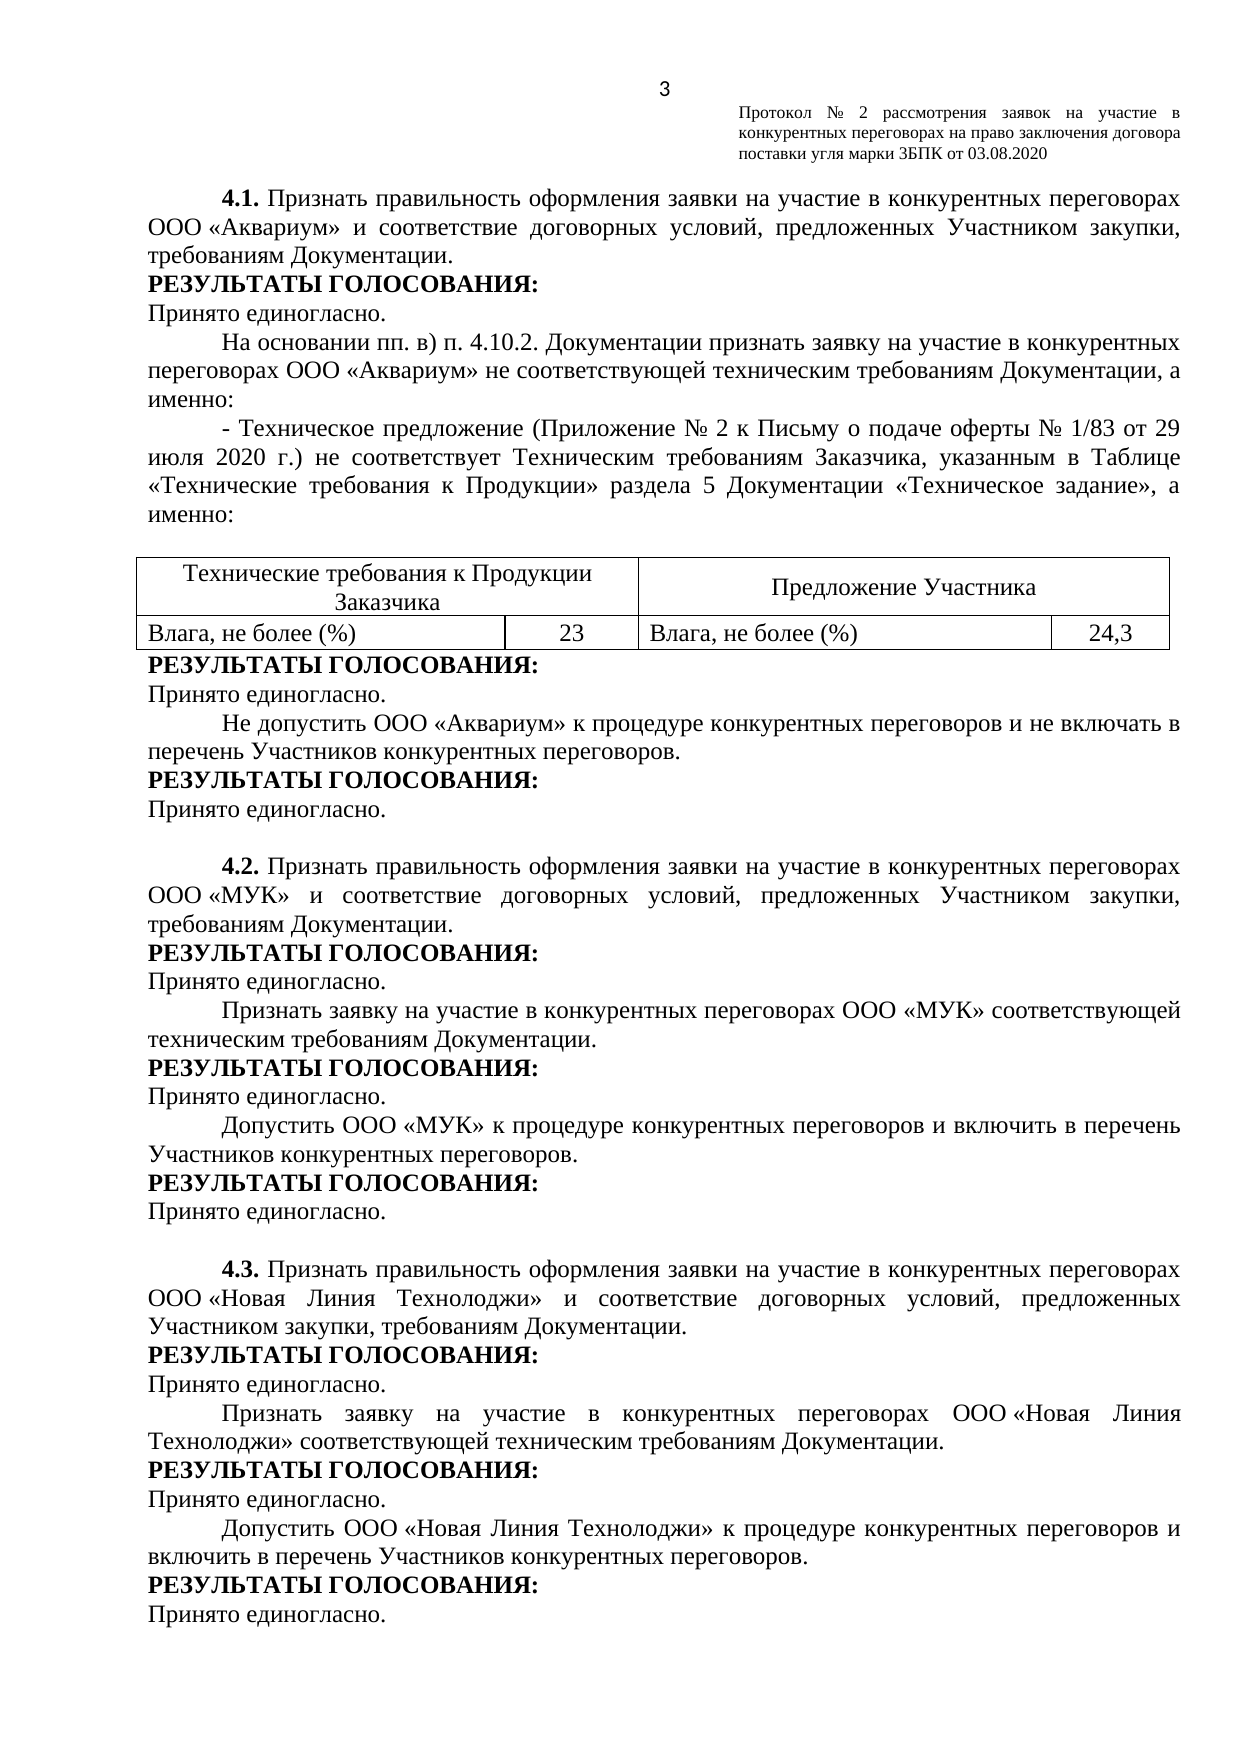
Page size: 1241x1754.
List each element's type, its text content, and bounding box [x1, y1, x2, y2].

table_cell Влага, не более (%) [137, 616, 504, 649]
text Принято единогласно. [148, 966, 1181, 995]
text 4.2. Признать правильность оформления заявки на участие в конкурентных переговорах ООО «МУК» и соответствие договорных условий, предложенных Участником закупки, требованиям Документации. [148, 851, 1181, 938]
text Принято единогласно. [148, 1599, 1181, 1628]
text Признать заявку на участие в конкурентных переговорах ООО «МУК» соответствующей техническим требованиям Документации. [148, 995, 1181, 1053]
text 4.1. Признать правильность оформления заявки на участие в конкурентных переговорах ООО «Аквариум» и соответствие договорных условий, предложенных Участником закупки, требованиям Документации. [148, 183, 1181, 269]
text РЕЗУЛЬТАТЫ ГОЛОСОВАНИЯ: [148, 269, 1181, 298]
table_header Предложение Участника [639, 558, 1169, 615]
text Принято единогласно. [148, 1484, 1181, 1513]
text Принято единогласно. [148, 1081, 1181, 1110]
text Признать заявку на участие в конкурентных переговорах ООО «Новая Линия Технолоджи» соответствующей техническим требованиям Документации. [148, 1398, 1181, 1455]
text РЕЗУЛЬТАТЫ ГОЛОСОВАНИЯ: [148, 1570, 1181, 1599]
text На основании пп. в) п. 4.10.2. Документации признать заявку на участие в конкурентных переговорах ООО «Аквариум» не соответствующей техническим требованиям Документации, а именно: [148, 327, 1181, 413]
table_cell Влага, не более (%) [639, 616, 1051, 649]
text РЕЗУЛЬТАТЫ ГОЛОСОВАНИЯ: [148, 1455, 1181, 1484]
text Принято единогласно. [148, 679, 1181, 708]
text РЕЗУЛЬТАТЫ ГОЛОСОВАНИЯ: [148, 1053, 1181, 1081]
text РЕЗУЛЬТАТЫ ГОЛОСОВАНИЯ: [148, 765, 1181, 794]
text Допустить ООО «Новая Линия Технолоджи» к процедуре конкурентных переговоров и включить в перечень Участников конкурентных переговоров. [148, 1513, 1181, 1570]
table_cell 24,3 [1052, 616, 1169, 649]
text РЕЗУЛЬТАТЫ ГОЛОСОВАНИЯ: [148, 1340, 1181, 1369]
text Принято единогласно. [148, 1196, 1181, 1225]
text Не допустить ООО «Аквариум» к процедуре конкурентных переговоров и не включать в перечень Участников конкурентных переговоров. [148, 708, 1181, 765]
text РЕЗУЛЬТАТЫ ГОЛОСОВАНИЯ: [148, 1168, 1181, 1196]
text Допустить ООО «МУК» к процедуре конкурентных переговоров и включить в перечень Участников конкурентных переговоров. [148, 1110, 1181, 1168]
text Принято единогласно. [148, 794, 1181, 823]
text РЕЗУЛЬТАТЫ ГОЛОСОВАНИЯ: [148, 938, 1181, 966]
text РЕЗУЛЬТАТЫ ГОЛОСОВАНИЯ: [148, 650, 1181, 679]
text 4.3. Признать правильность оформления заявки на участие в конкурентных переговорах ООО «Новая Линия Технолоджи» и соответствие договорных условий, предложенных Участником закупки, требованиям Документации. [148, 1254, 1181, 1340]
text Принято единогласно. [148, 298, 1181, 327]
table_cell 23 [506, 616, 638, 649]
table_header Технические требования к Продукции Заказчика [137, 558, 638, 615]
text Принято единогласно. [148, 1369, 1181, 1398]
text - Техническое предложение (Приложение № 2 к Письму о подаче оферты № 1/83 от 29 июля 2020 г.) не соответствует Техническим требованиям Заказчика, указанным в Таблице «Технические требования к Продукции» раздела 5 Документации «Техническое задание», а именно: [148, 413, 1181, 528]
